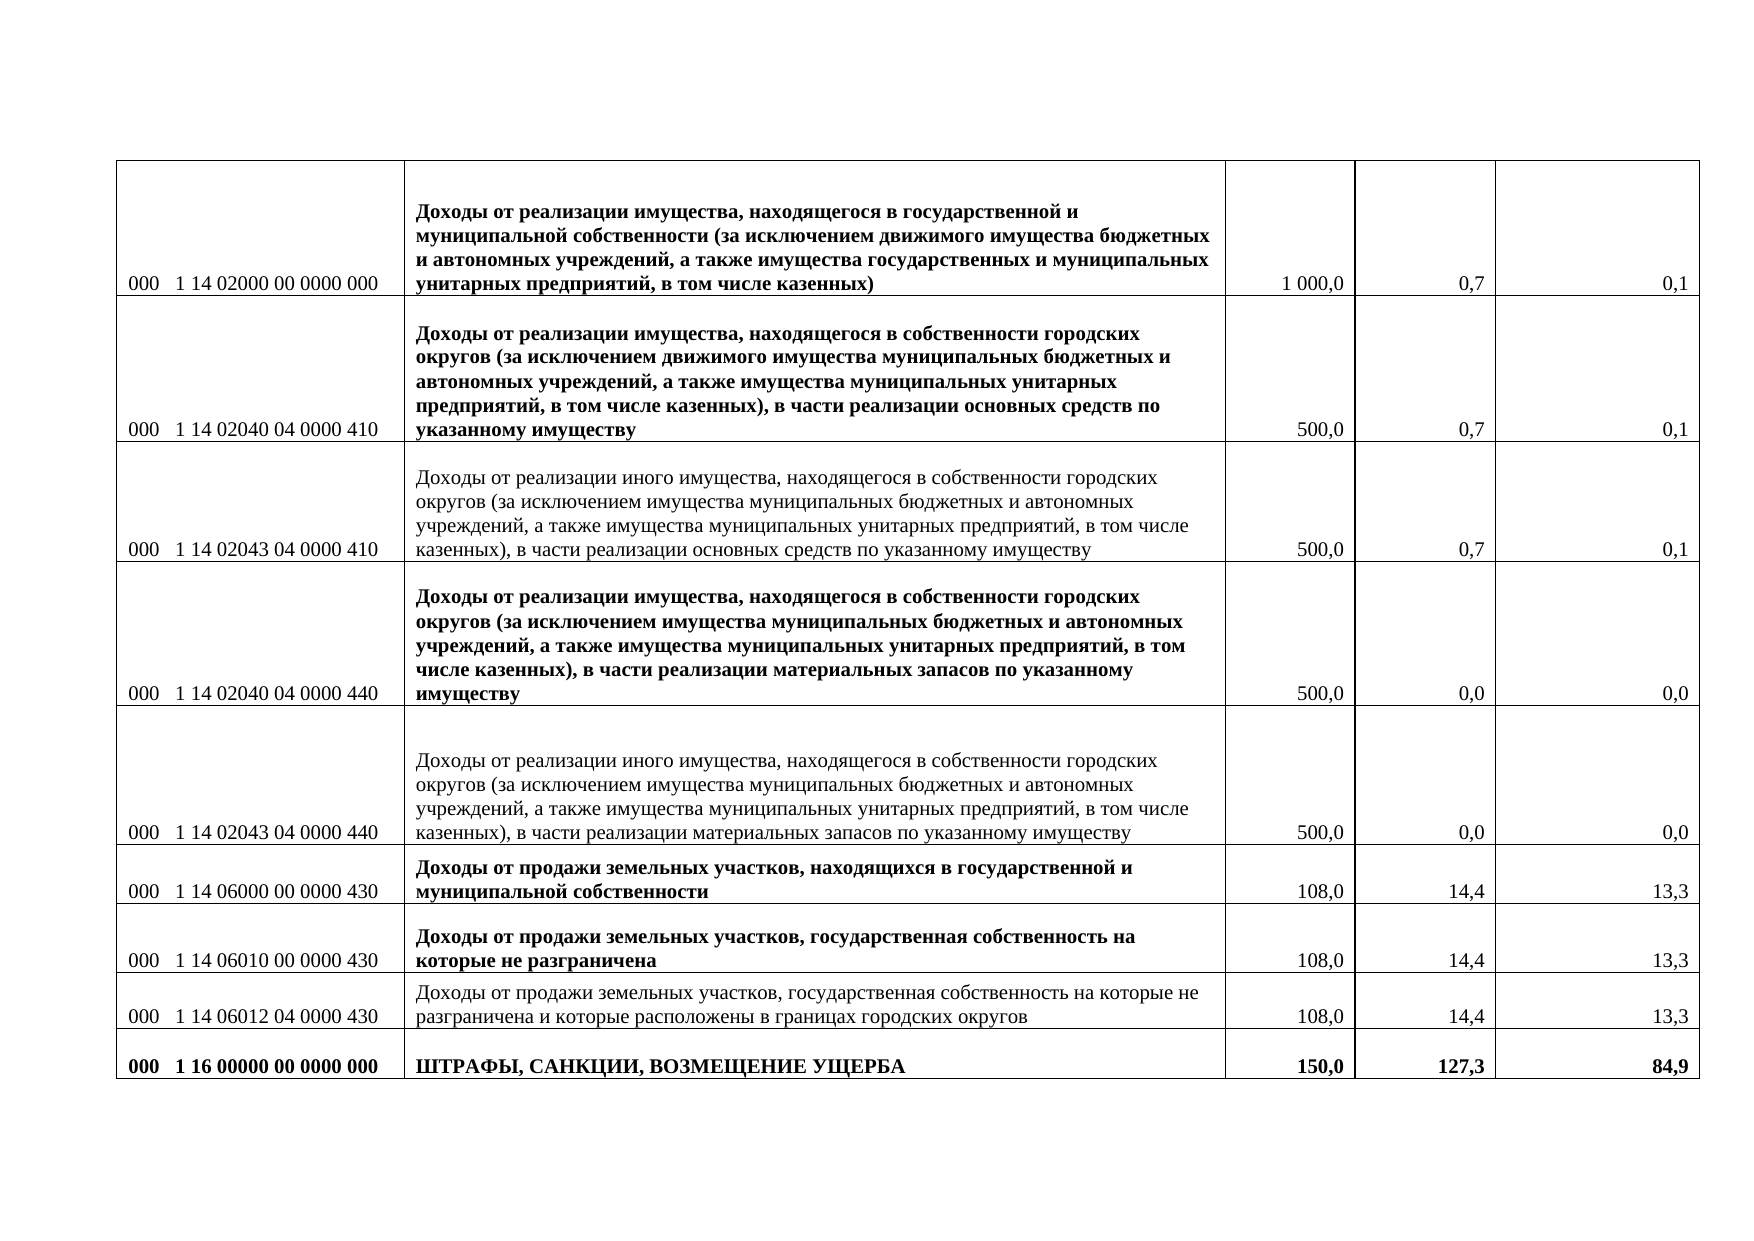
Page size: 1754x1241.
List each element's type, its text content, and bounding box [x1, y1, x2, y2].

table_cell 108,0 [1226, 904, 1354, 972]
table_cell 127,3 [1356, 1029, 1495, 1078]
table_cell 500,0 [1226, 442, 1354, 561]
table_cell Доходы от реализации имущества, находящегося в собственности городских округов (за исключением движимого имущества муниципальных бюджетных и автономных учреждений, а также имущества муниципальных унитарных предприятий, в том числе казенных), в части реализации основных средств по указанному имуществу [405, 296, 1225, 441]
table_cell 0,1 [1496, 296, 1699, 441]
table_cell 000 1 14 02040 04 0000 410 [117, 296, 404, 441]
table_cell 84,9 [1496, 1029, 1699, 1078]
table_cell 000 1 14 02043 04 0000 440 [117, 706, 404, 844]
table_cell 14,4 [1356, 845, 1495, 903]
table_cell 13,3 [1496, 904, 1699, 972]
table_cell Доходы от реализации иного имущества, находящегося в собственности городских округов (за исключением имущества муниципальных бюджетных и автономных учреждений, а также имущества муниципальных унитарных предприятий, в том числе казенных), в части реализации основных средств по указанному имуществу [405, 442, 1225, 561]
table_cell 500,0 [1226, 296, 1354, 441]
table_cell 0,0 [1356, 706, 1495, 844]
table_cell Доходы от продажи земельных участков, находящихся в государственной и муниципальной собственности [405, 845, 1225, 903]
table_cell 1 000,0 [1226, 161, 1354, 295]
table_cell 13,3 [1496, 845, 1699, 903]
table_cell 108,0 [1226, 973, 1354, 1028]
table_cell 150,0 [1226, 1029, 1354, 1078]
table_cell 0,7 [1356, 161, 1495, 295]
table_cell Доходы от продажи земельных участков, государственная собственность на которые не разграничена [405, 904, 1225, 972]
table_cell 000 1 14 06012 04 0000 430 [117, 973, 404, 1028]
table_cell 500,0 [1226, 706, 1354, 844]
table_cell Доходы от реализации имущества, находящегося в государственной и муниципальной собственности (за исключением движимого имущества бюджетных и автономных учреждений, а также имущества государственных и муниципальных унитарных предприятий, в том числе казенных) [405, 161, 1225, 295]
table_cell 0,7 [1356, 442, 1495, 561]
table_cell 0,1 [1496, 161, 1699, 295]
table_cell 000 1 16 00000 00 0000 000 [117, 1029, 404, 1078]
table_cell Доходы от продажи земельных участков, государственная собственность на которые не разграничена и которые расположены в границах городских округов [405, 973, 1225, 1028]
table_cell Доходы от реализации имущества, находящегося в собственности городских округов (за исключением имущества муниципальных бюджетных и автономных учреждений, а также имущества муниципальных унитарных предприятий, в том числе казенных), в части реализации материальных запасов по указанному имуществу [405, 562, 1225, 705]
table_cell 000 1 14 06010 00 0000 430 [117, 904, 404, 972]
table_cell ШТРАФЫ, САНКЦИИ, ВОЗМЕЩЕНИЕ УЩЕРБА [405, 1029, 1225, 1078]
table_cell 000 1 14 02043 04 0000 410 [117, 442, 404, 561]
table_cell Доходы от реализации иного имущества, находящегося в собственности городских округов (за исключением имущества муниципальных бюджетных и автономных учреждений, а также имущества муниципальных унитарных предприятий, в том числе казенных), в части реализации материальных запасов по указанному имуществу [405, 706, 1225, 844]
table_cell 0,0 [1496, 706, 1699, 844]
table_cell 0,0 [1356, 562, 1495, 705]
table_cell 0,7 [1356, 296, 1495, 441]
table_cell 000 1 14 02040 04 0000 440 [117, 562, 404, 705]
table_cell 14,4 [1356, 973, 1495, 1028]
table_cell 000 1 14 06000 00 0000 430 [117, 845, 404, 903]
table_cell 14,4 [1356, 904, 1495, 972]
table_cell 0,0 [1496, 562, 1699, 705]
table_cell 13,3 [1496, 973, 1699, 1028]
table_cell 000 1 14 02000 00 0000 000 [117, 161, 404, 295]
table_cell 0,1 [1496, 442, 1699, 561]
table_cell 500,0 [1226, 562, 1354, 705]
table_cell 108,0 [1226, 845, 1354, 903]
